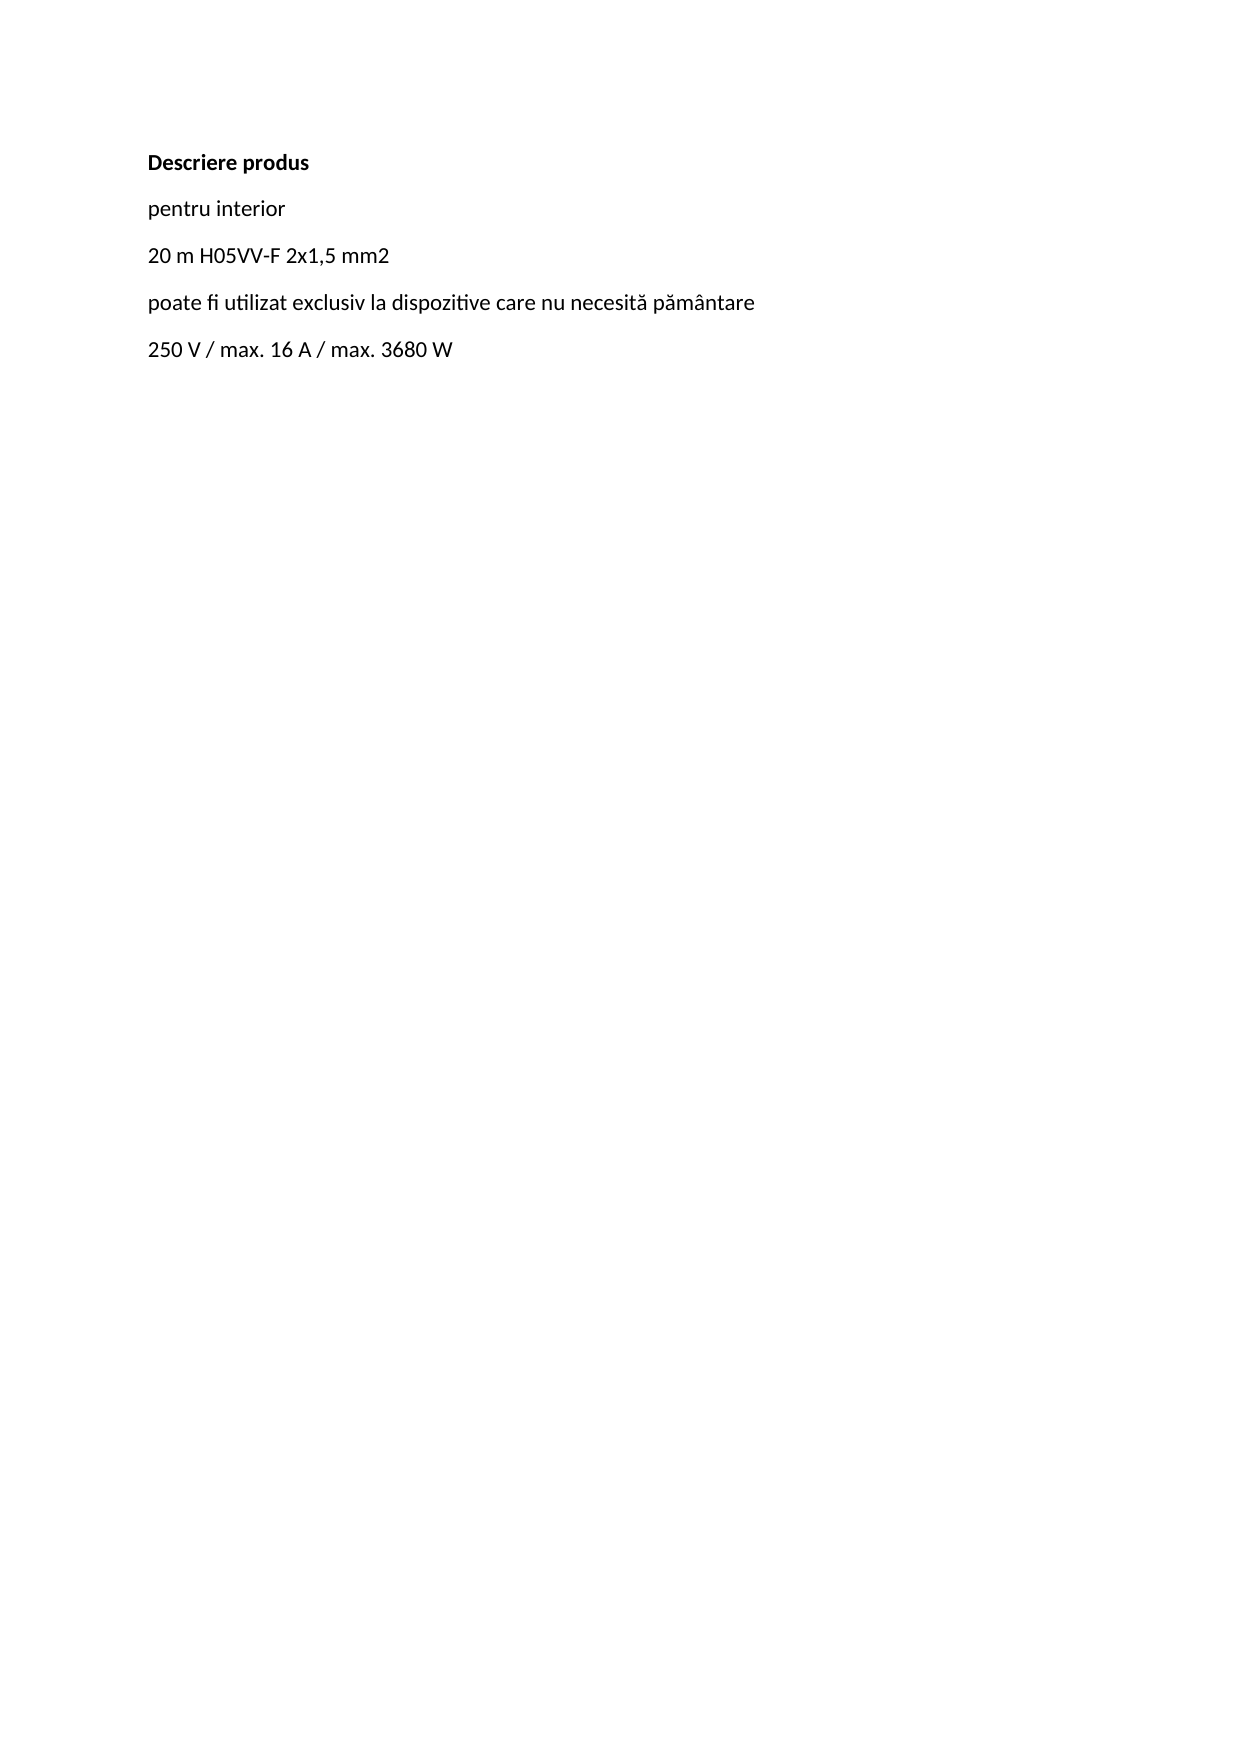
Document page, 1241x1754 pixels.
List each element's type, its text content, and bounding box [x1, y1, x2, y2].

text 20 m H05VV-F 2x1,5 mm2 [148, 241, 1093, 269]
text Descriere produs [148, 148, 1093, 176]
text poate fi utilizat exclusiv la dispozitive care nu necesită pământare [148, 288, 1093, 316]
text 250 V / max. 16 A / max. 3680 W [148, 335, 1093, 363]
text pentru interior [148, 194, 1093, 222]
